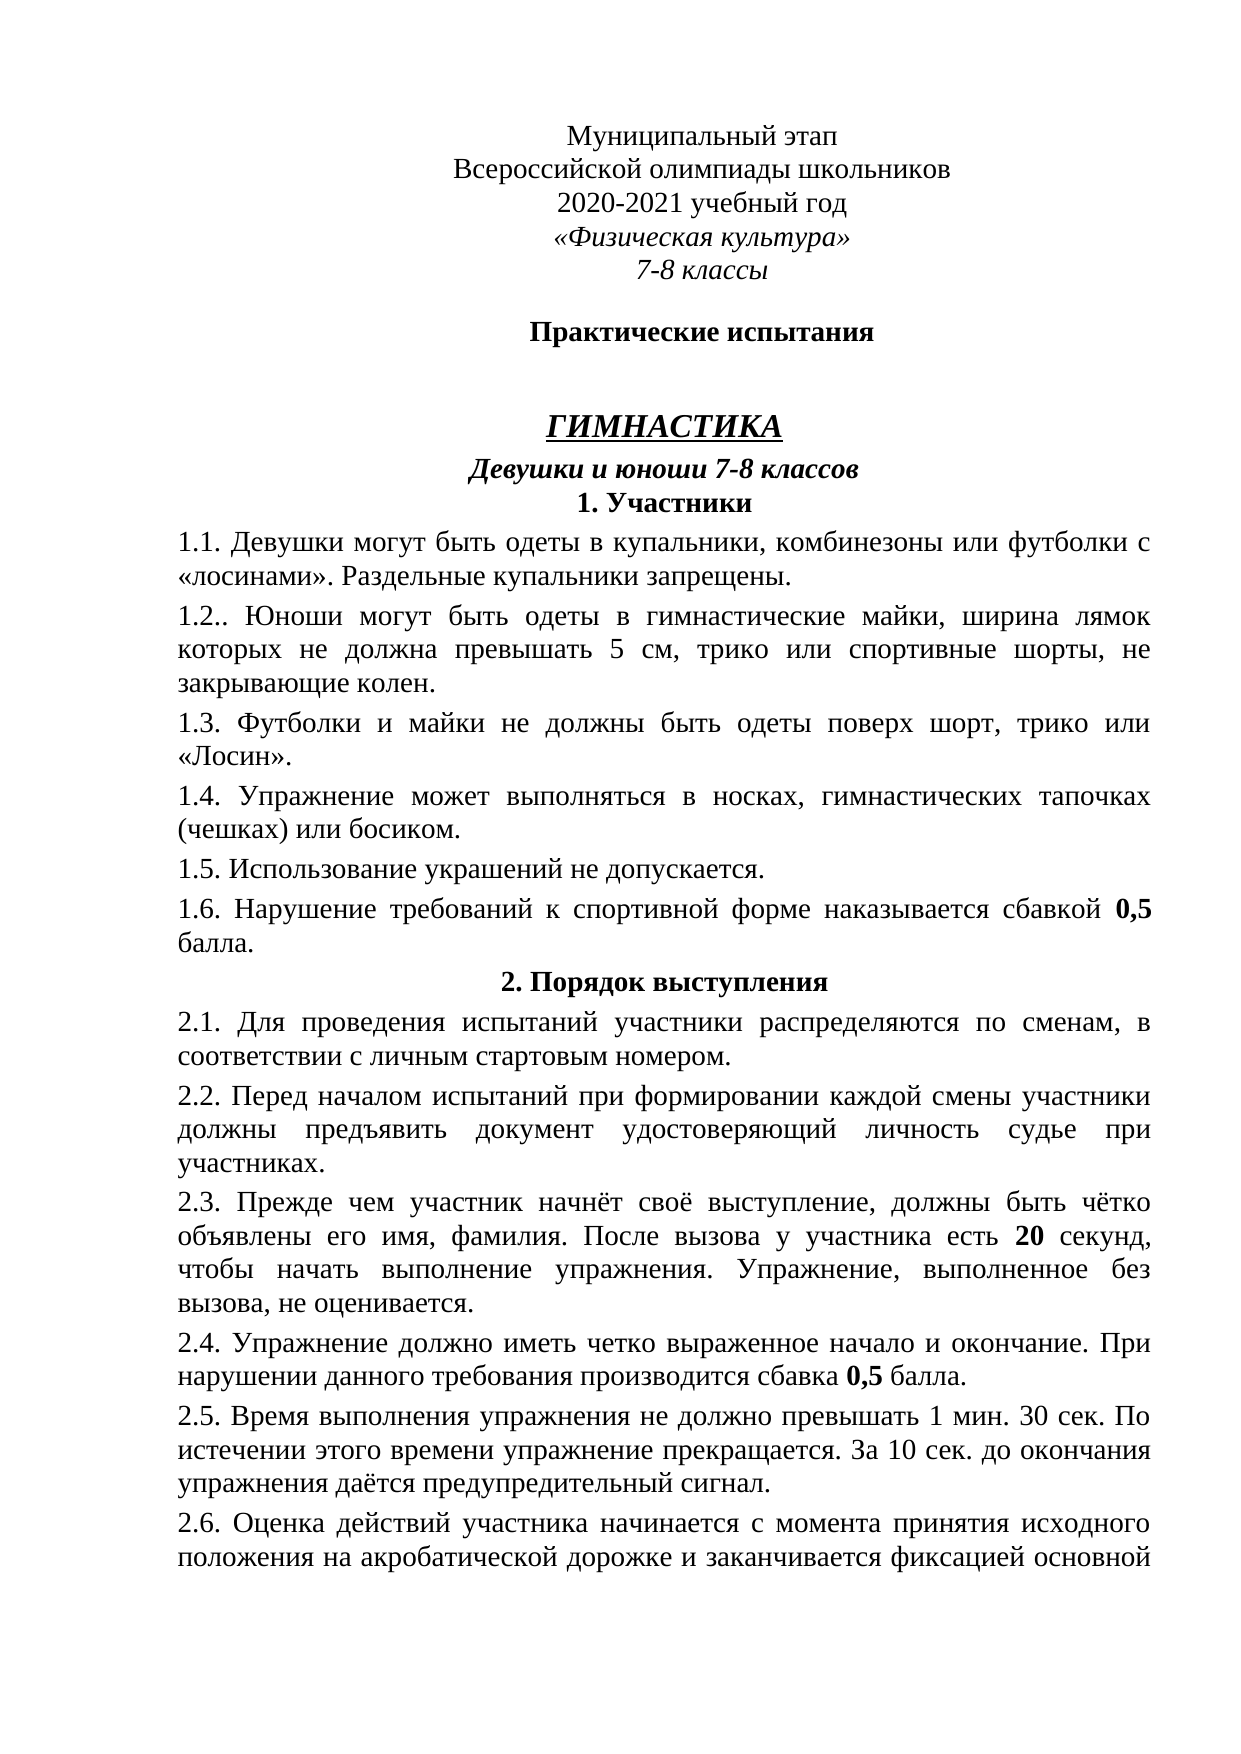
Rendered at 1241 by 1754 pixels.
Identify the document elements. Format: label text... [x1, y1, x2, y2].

text 1.4. Упражнение может выполняться в носках, гимнастических тапочках (чешках) или босиком. [177, 778, 1152, 845]
text 1.6. Нарушение требований к спортивной форме наказывается сбавкой 0,5 балла. [177, 891, 1152, 958]
text 2020-2021 учебный год [177, 185, 1152, 219]
text Практические испытания [177, 314, 1152, 348]
text 2.5. Время выполнения упражнения не должно превышать 1 мин. 30 сек. По истечении этого времени упражнение прекращается. За 10 сек. до окончания упражнения даётся предупредительный сигнал. [177, 1398, 1152, 1499]
text 1. Участники [177, 485, 1152, 518]
text 2.2. Перед началом испытаний при формировании каждой смены участники должны предъявить документ удостоверяющий личность судье при участниках. [177, 1078, 1152, 1178]
text 7-8 классы [177, 252, 1152, 286]
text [177, 1505, 1152, 1572]
text «Физическая культура» [177, 219, 1152, 252]
text ГИМНАСТИКА [177, 407, 1152, 445]
text 2.4. Упражнение должно иметь четко выраженное начало и окончание. При нарушении данного требования производится сбавка 0,5 балла. [177, 1325, 1152, 1392]
text 1.5. Использование украшений не допускается. [177, 851, 1152, 885]
text 2. Порядок выступления [177, 964, 1152, 998]
text 1.2.. Юноши могут быть одеты в гимнастические майки, ширина лямок которых не должна превышать 5 см, трико или спортивные шорты, не закрывающие колен. [177, 598, 1152, 698]
text Муниципальный этап [177, 118, 1152, 152]
text Всероссийской олимпиады школьников [177, 152, 1152, 185]
text 1.3. Футболки и майки не должны быть одеты поверх шорт, трико или «Лосин». [177, 705, 1152, 772]
text Девушки и юноши 7-8 классов [177, 451, 1152, 485]
text 2.1. Для проведения испытаний участники распределяются по сменам, в соответствии с личным стартовым номером. [177, 1004, 1152, 1071]
text 1.1. Девушки могут быть одеты в купальники, комбинезоны или футболки с «лосинами». Раздельные купальники запрещены. [177, 524, 1152, 592]
text 2.3. Прежде чем участник начнёт своё выступление, должны быть чётко объявлены его имя, фамилия. После вызова у участника есть 20 секунд, чтобы начать выполнение упражнения. Упражнение, выполненное без вызова, не оценивается. [177, 1184, 1152, 1319]
